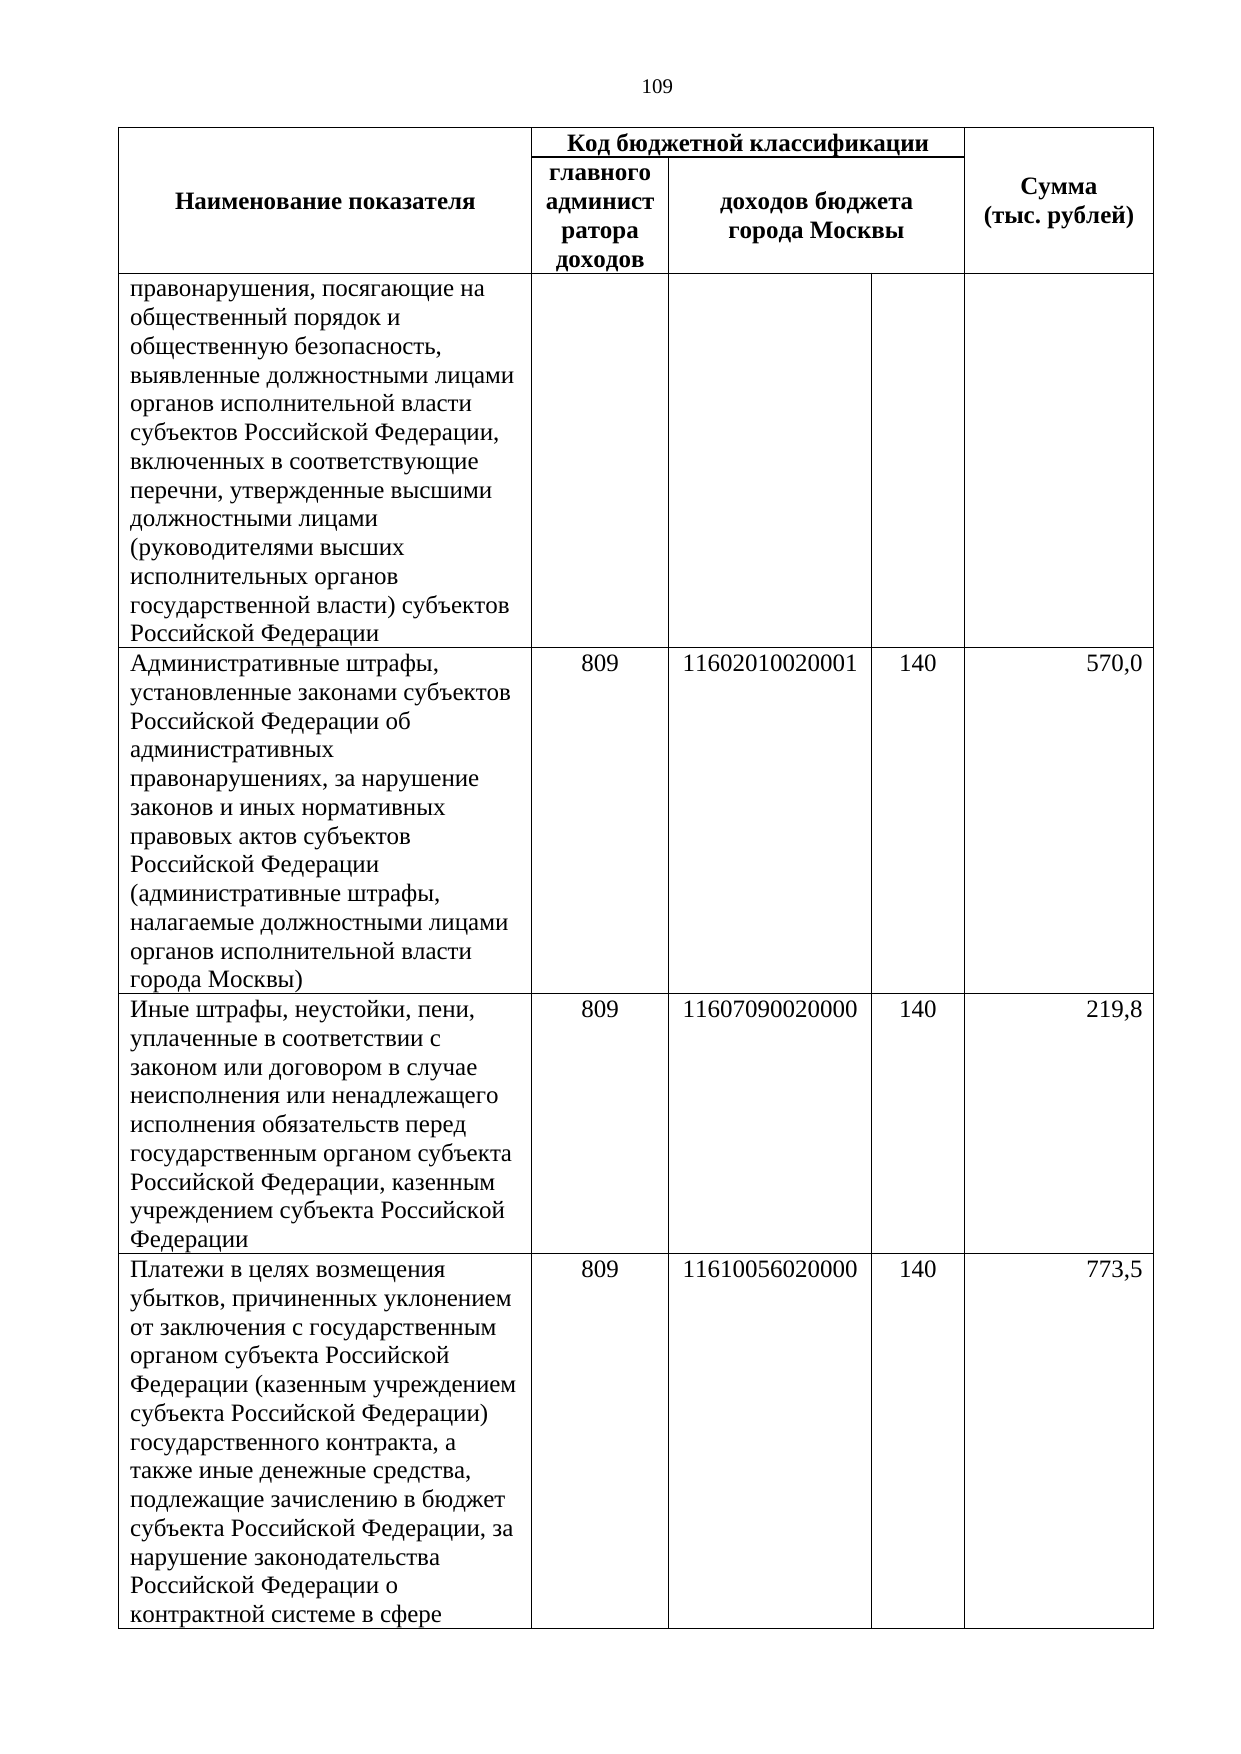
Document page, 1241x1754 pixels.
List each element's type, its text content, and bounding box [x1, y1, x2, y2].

table_cell доходов бюджета города Москвы [669, 158, 964, 272]
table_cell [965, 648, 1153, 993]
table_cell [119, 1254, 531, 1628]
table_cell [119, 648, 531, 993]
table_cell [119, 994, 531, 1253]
table_cell главного администратора доходов [532, 158, 668, 272]
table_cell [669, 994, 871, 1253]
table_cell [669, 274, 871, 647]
table_header Сумма (тыс. рублей) [965, 128, 1153, 272]
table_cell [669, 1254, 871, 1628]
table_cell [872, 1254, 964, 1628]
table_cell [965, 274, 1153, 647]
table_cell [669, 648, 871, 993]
table_header Код бюджетной классификации [532, 128, 964, 156]
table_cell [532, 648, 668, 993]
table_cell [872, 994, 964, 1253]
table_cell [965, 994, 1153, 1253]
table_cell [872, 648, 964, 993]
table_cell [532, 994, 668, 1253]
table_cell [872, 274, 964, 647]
table_header Наименование показателя [119, 128, 531, 272]
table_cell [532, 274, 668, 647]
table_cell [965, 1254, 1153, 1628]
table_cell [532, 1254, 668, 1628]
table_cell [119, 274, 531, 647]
